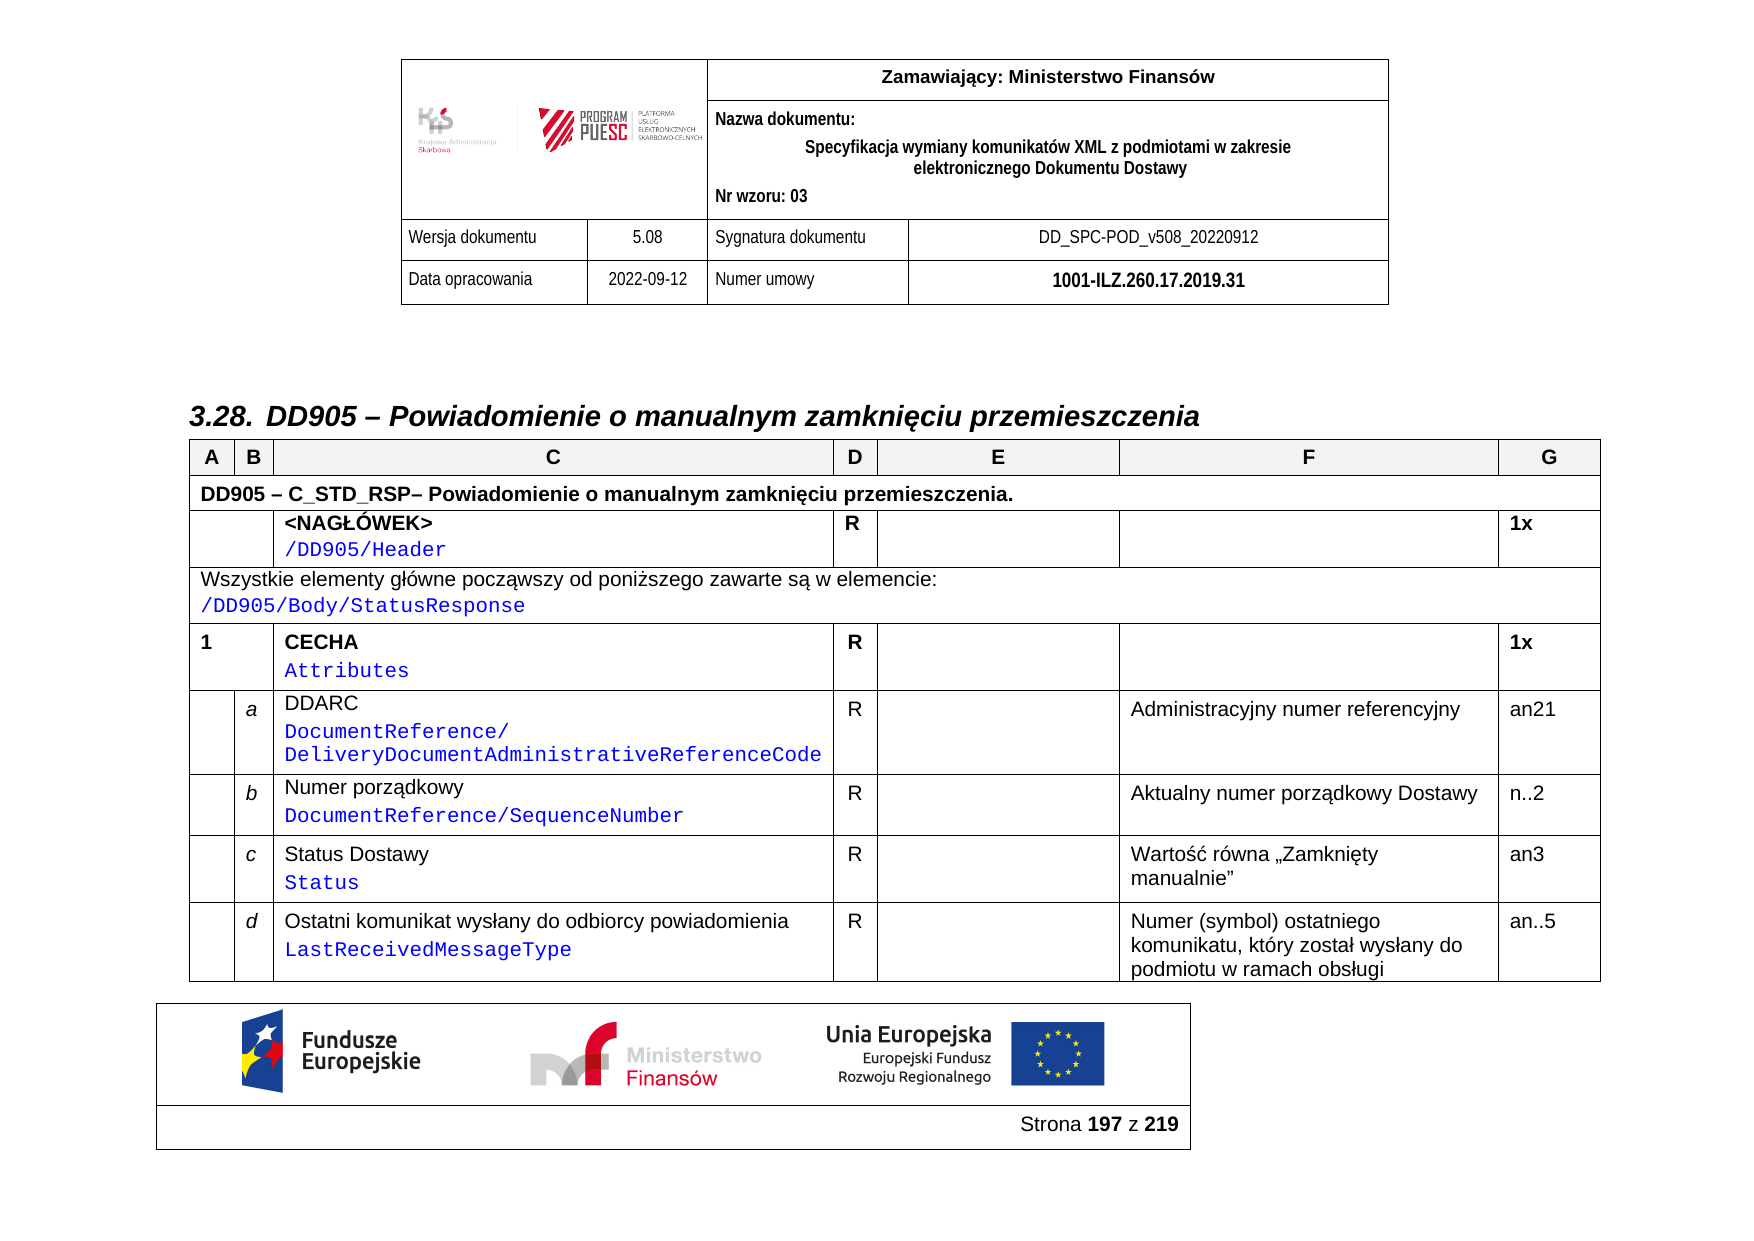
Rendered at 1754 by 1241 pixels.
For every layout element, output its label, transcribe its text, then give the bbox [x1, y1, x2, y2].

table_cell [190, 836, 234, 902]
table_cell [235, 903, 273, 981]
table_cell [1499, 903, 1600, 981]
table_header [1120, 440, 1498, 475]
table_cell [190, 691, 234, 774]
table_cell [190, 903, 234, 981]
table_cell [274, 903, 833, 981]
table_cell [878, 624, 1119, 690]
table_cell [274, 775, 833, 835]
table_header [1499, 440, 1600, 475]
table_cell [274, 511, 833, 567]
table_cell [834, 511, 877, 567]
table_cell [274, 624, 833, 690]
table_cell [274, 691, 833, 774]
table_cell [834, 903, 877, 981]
picture [408, 97, 702, 163]
text DD905 – Powiadomienie o manualnym zamknięciu przemieszczenia [189, 399, 1600, 432]
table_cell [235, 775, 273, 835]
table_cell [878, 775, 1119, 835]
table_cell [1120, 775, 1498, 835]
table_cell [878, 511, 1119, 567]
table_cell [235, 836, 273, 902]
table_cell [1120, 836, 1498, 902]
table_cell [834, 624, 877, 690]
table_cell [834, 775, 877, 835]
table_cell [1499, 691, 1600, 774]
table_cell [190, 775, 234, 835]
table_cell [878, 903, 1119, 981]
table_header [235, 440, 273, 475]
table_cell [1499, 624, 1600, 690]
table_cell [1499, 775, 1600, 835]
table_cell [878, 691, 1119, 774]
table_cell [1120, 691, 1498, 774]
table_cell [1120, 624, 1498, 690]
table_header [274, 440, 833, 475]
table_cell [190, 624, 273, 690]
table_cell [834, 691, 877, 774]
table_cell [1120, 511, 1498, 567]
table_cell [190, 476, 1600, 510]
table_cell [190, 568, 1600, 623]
picture [242, 1009, 1105, 1093]
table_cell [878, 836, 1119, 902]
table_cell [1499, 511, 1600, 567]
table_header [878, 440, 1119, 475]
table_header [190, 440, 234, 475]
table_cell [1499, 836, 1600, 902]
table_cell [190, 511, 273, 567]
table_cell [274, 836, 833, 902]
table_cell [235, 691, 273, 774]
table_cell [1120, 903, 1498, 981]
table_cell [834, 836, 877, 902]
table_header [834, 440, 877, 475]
